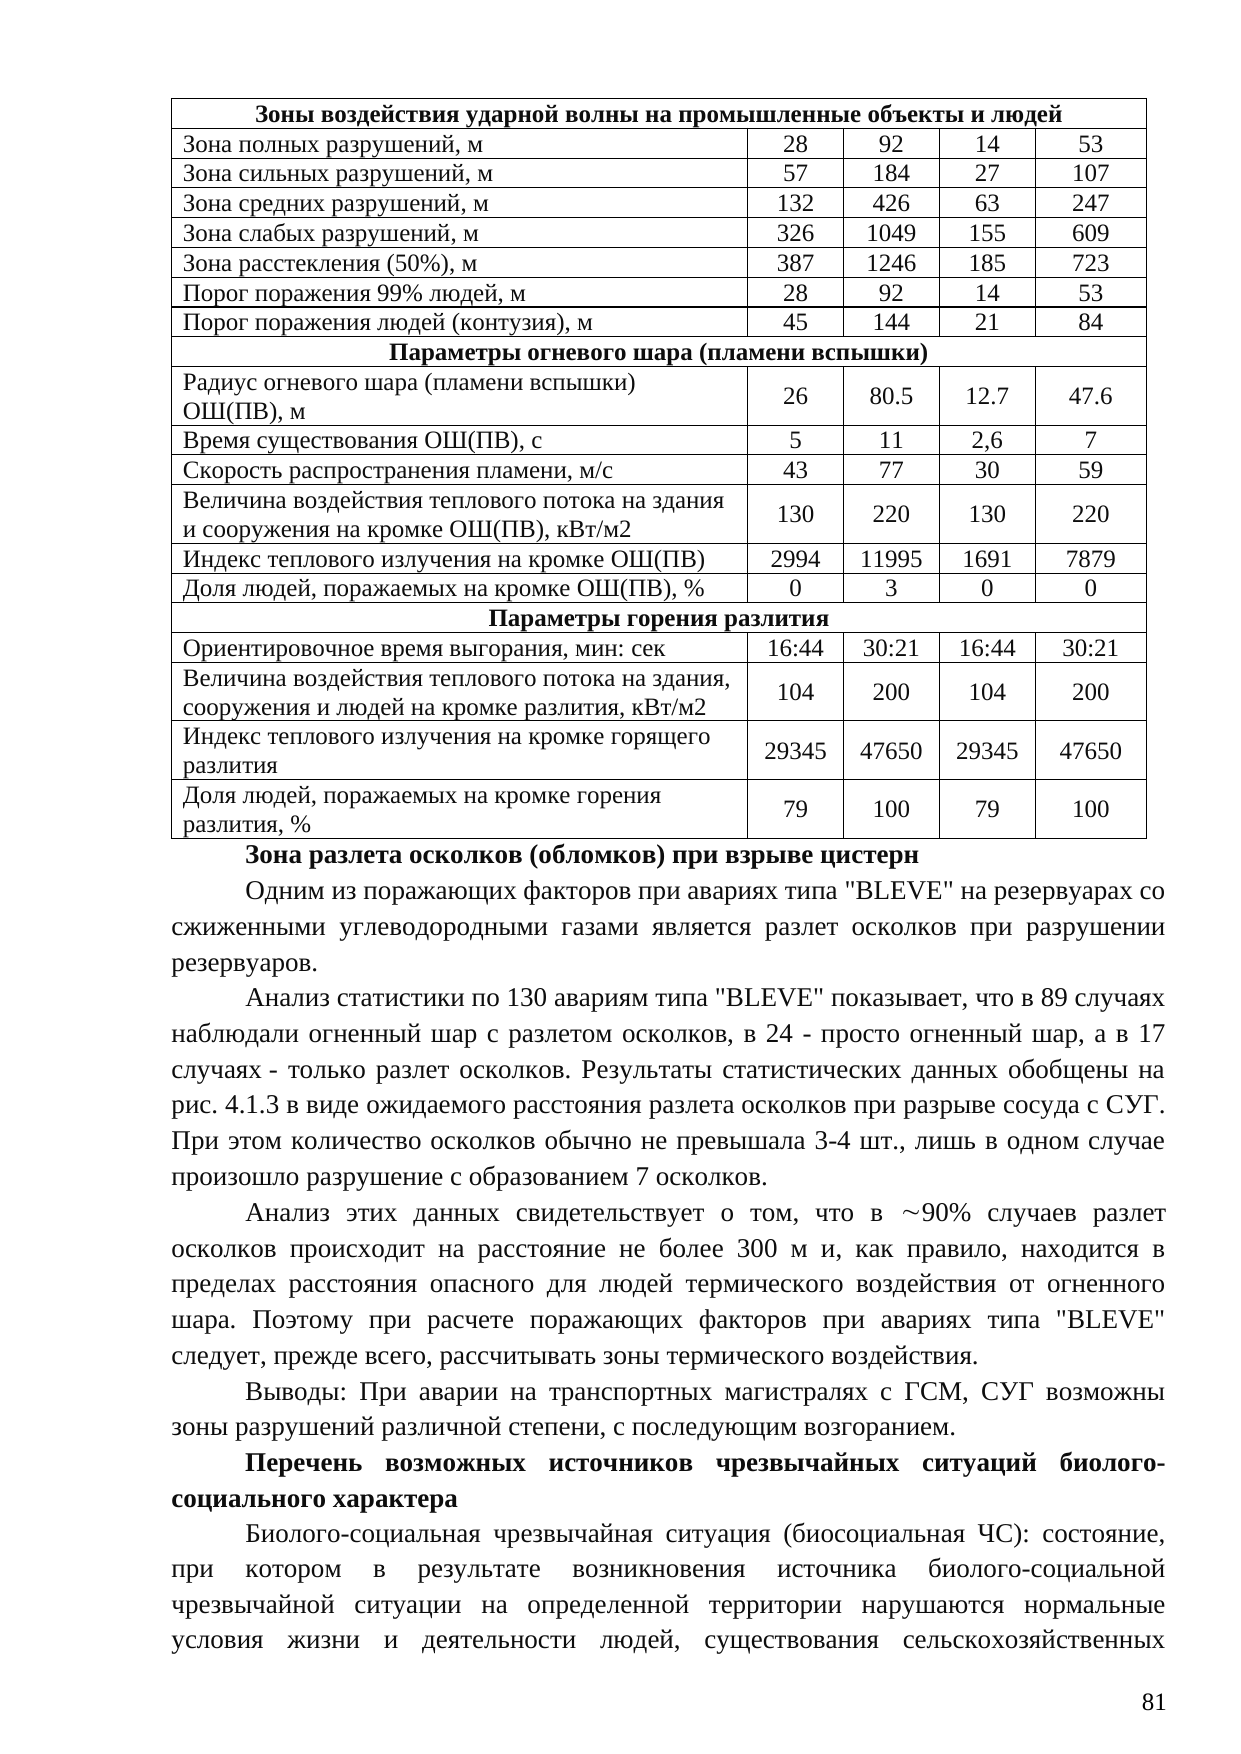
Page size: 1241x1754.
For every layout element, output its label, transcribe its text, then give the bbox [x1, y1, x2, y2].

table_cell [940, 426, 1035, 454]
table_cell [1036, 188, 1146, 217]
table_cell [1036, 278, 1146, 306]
text Анализ этих данных свидетельствует о том, что в 90% случаев разлет осколков происходит на расстояние не более 300 м и, как правило, находится в пределах расстояния опасного для людей термического воздействия от огненного шара. Поэтому при расчете поражающих факторов при авариях типа "BLEVE" следует, прежде всего, рассчитывать зоны термического воздействия. [171, 1196, 1167, 1370]
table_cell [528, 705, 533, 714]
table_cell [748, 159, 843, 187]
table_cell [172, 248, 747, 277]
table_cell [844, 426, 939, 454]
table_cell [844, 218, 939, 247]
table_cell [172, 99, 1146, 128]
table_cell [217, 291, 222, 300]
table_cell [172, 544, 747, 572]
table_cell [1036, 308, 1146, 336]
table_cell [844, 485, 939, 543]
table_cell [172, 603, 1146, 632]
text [171, 1517, 1167, 1654]
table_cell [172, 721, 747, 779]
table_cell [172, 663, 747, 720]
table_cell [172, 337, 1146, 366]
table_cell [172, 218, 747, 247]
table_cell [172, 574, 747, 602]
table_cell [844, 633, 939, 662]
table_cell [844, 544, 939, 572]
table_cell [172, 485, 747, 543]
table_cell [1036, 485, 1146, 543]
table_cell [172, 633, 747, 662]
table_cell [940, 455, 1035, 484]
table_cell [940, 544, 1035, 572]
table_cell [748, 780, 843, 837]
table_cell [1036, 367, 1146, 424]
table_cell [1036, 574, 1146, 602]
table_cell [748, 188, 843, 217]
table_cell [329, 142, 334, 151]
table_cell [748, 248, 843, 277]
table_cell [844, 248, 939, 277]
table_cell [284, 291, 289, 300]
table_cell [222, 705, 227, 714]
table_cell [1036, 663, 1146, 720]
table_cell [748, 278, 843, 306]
text Одним из поражающих факторов при авариях типа "BLEVE" на резервуарах со сжиженными углеводородными газами является разлет осколков при разрушении резервуаров. [171, 874, 1167, 977]
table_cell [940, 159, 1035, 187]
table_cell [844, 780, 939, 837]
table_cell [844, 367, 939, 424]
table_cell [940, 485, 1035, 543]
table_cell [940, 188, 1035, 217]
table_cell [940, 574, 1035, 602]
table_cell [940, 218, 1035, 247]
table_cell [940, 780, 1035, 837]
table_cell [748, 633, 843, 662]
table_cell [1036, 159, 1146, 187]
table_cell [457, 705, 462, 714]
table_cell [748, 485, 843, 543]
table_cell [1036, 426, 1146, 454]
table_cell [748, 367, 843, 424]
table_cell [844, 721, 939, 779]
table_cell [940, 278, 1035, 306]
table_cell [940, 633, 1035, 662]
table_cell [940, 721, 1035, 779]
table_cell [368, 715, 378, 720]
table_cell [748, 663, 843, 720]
text Выводы: При аварии на транспортных магистралях с ГСМ, СУГ возможны зоны разрушений различной степени, с последующим возгоранием. [171, 1374, 1167, 1441]
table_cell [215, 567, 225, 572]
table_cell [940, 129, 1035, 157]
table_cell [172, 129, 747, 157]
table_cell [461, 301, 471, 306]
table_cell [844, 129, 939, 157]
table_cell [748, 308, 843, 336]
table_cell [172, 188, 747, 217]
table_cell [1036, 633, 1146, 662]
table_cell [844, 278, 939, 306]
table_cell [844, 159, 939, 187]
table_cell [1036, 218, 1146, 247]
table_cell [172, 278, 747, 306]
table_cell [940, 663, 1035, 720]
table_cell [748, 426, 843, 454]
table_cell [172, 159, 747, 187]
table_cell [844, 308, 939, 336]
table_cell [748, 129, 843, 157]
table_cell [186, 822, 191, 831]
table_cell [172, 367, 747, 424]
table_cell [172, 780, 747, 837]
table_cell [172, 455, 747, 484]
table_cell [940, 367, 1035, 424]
text Анализ статистики по 130 авариям типа "BLEVE" показывает, что в 89 случаях наблюдали огненный шар с разлетом осколков, в 24 - просто огненный шар, а в 17 случаях - только разлет осколков. Результаты статистических данных обобщены на рис. 4.1.3 в виде ожидаемого расстояния разлета осколков при разрыве сосуда с СУГ. При этом количество осколков обычно не превышала 3-4 шт., лишь в одном случае произошло разрушение с образованием 7 осколков. [171, 981, 1167, 1191]
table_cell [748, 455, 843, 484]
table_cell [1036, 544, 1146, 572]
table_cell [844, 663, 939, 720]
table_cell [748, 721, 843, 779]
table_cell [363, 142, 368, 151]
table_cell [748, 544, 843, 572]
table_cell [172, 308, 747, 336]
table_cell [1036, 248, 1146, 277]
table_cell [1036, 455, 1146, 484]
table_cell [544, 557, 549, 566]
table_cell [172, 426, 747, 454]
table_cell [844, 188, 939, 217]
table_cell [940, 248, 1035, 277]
text Перечень возможных источников чрезвычайных ситуаций биолого-социального характера [171, 1446, 1167, 1513]
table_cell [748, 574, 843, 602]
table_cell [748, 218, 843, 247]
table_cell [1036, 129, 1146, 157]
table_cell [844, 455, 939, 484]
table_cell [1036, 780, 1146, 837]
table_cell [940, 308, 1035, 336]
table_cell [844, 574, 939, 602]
text Зона разлета осколков (обломков) при взрыве цистерн [171, 838, 1167, 870]
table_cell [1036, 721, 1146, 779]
